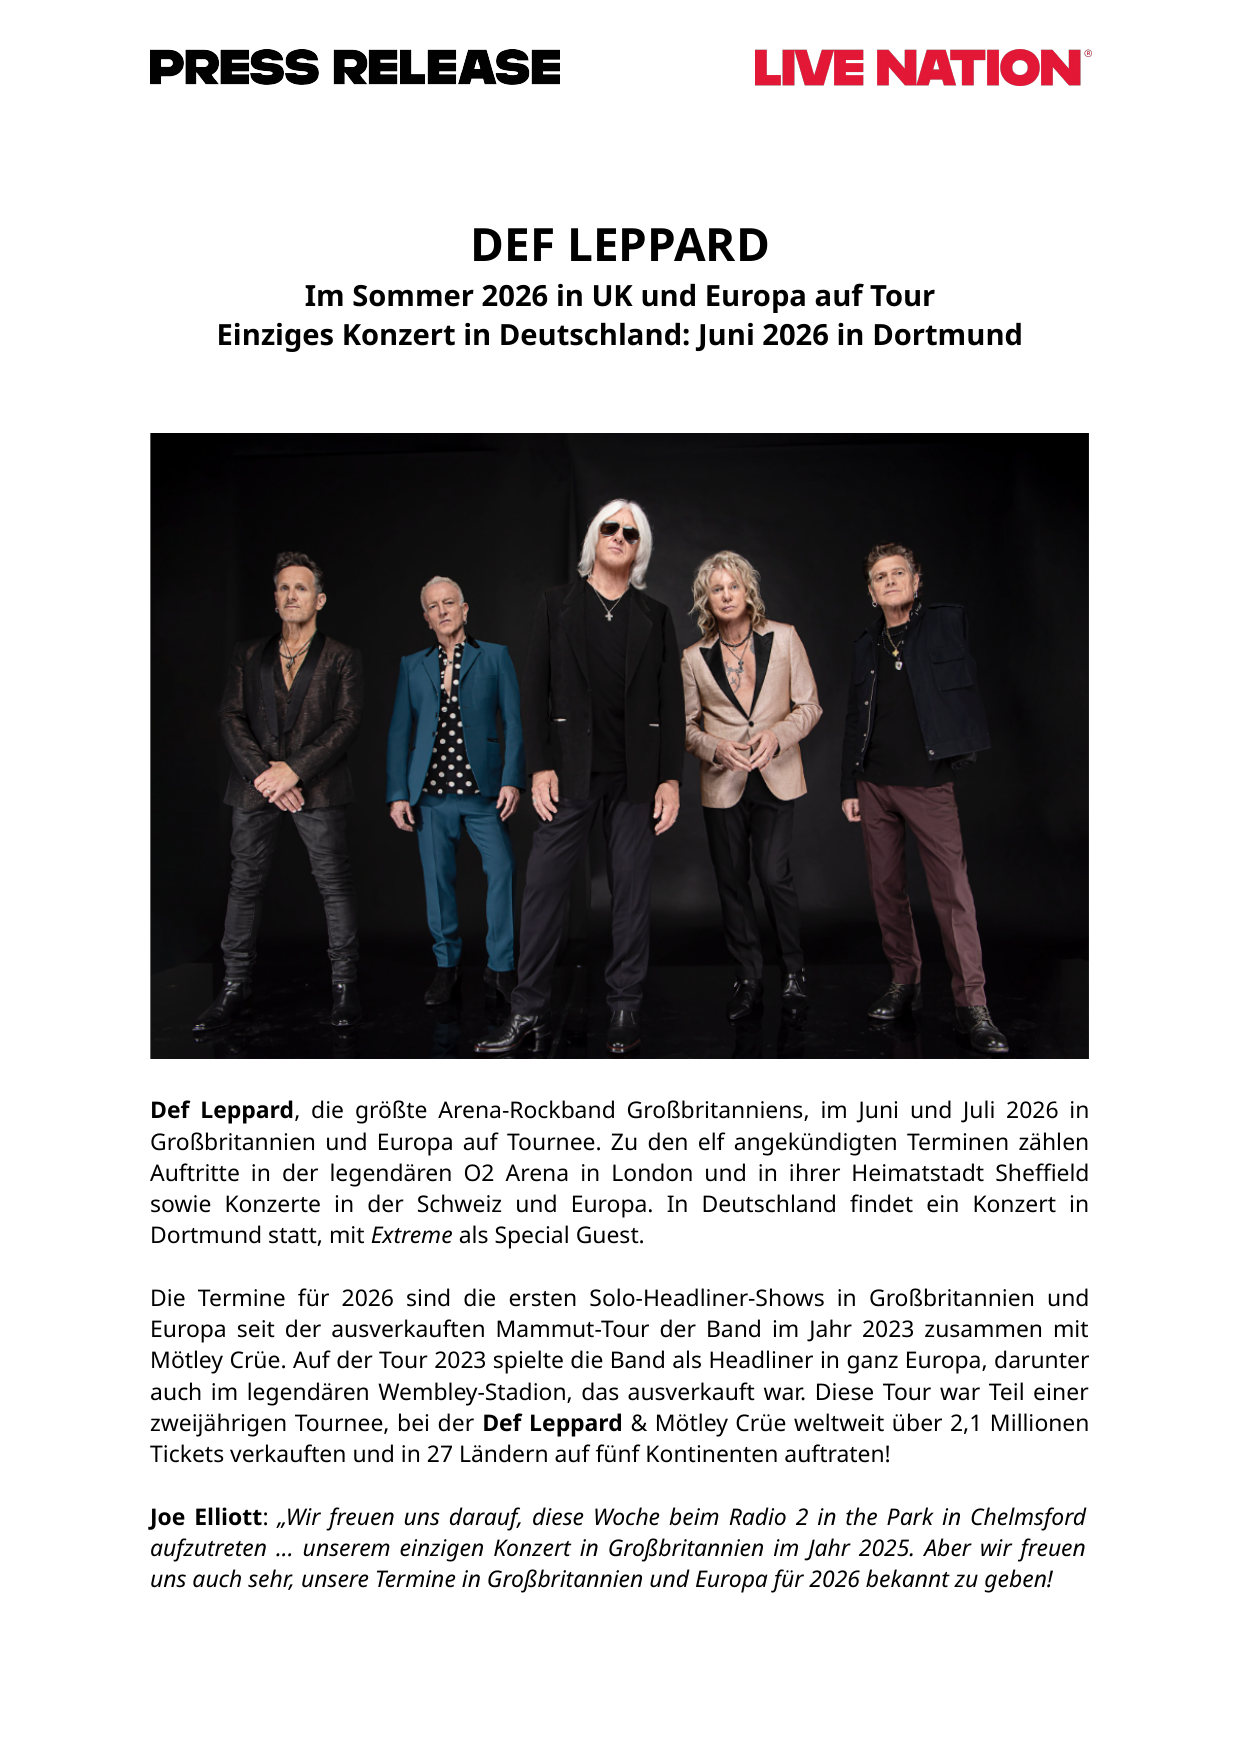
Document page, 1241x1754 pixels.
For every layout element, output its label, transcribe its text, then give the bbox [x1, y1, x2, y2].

text Im Sommer 2026 in UK und Europa auf Tour [150, 275, 1090, 314]
picture [755, 49, 1092, 86]
text DEF LEPPARD [150, 212, 1090, 275]
text Die Termine für 2026 sind die ersten Solo-Headliner-Shows in Großbritannien und Europa seit der ausverkauften Mammut-Tour der Band im Jahr 2023 zusammen mit Mötley Crüe. Auf der Tour 2023 spielte die Band als Headliner in ganz Europa, darunter auch im legendären Wembley-Stadion, das ausverkauft war. Diese Tour war Teil einer zweijährigen Tournee, bei der Def Leppard & Mötley Crüe weltweit über 2,1 Millionen Tickets verkauften und in 27 Ländern auf fünf Kontinenten auftraten! [150, 1282, 1090, 1469]
picture [150, 433, 1090, 1059]
text Einziges Konzert in Deutschland: Juni 2026 in Dortmund [150, 314, 1090, 354]
text Joe Elliott: „Wir freuen uns darauf, diese Woche beim Radio 2 in the Park in Chelmsford aufzutreten ... unserem einzigen Konzert in Großbritannien im Jahr 2025. Aber wir freuen uns auch sehr, unsere Termine in Großbritannien und Europa für 2026 bekannt zu geben! [150, 1501, 1090, 1594]
text Def Leppard, die größte Arena-Rockband Großbritanniens, im Juni und Juli 2026 in Großbritannien und Europa auf Tournee. Zu den elf angekündigten Terminen zählen Auftritte in der legendären O2 Arena in London und in ihrer Heimatstadt Sheffield sowie Konzerte in der Schweiz und Europa. In Deutschland findet ein Konzert in Dortmund statt, mit Extreme als Special Guest. [150, 1094, 1090, 1251]
picture [150, 49, 560, 85]
